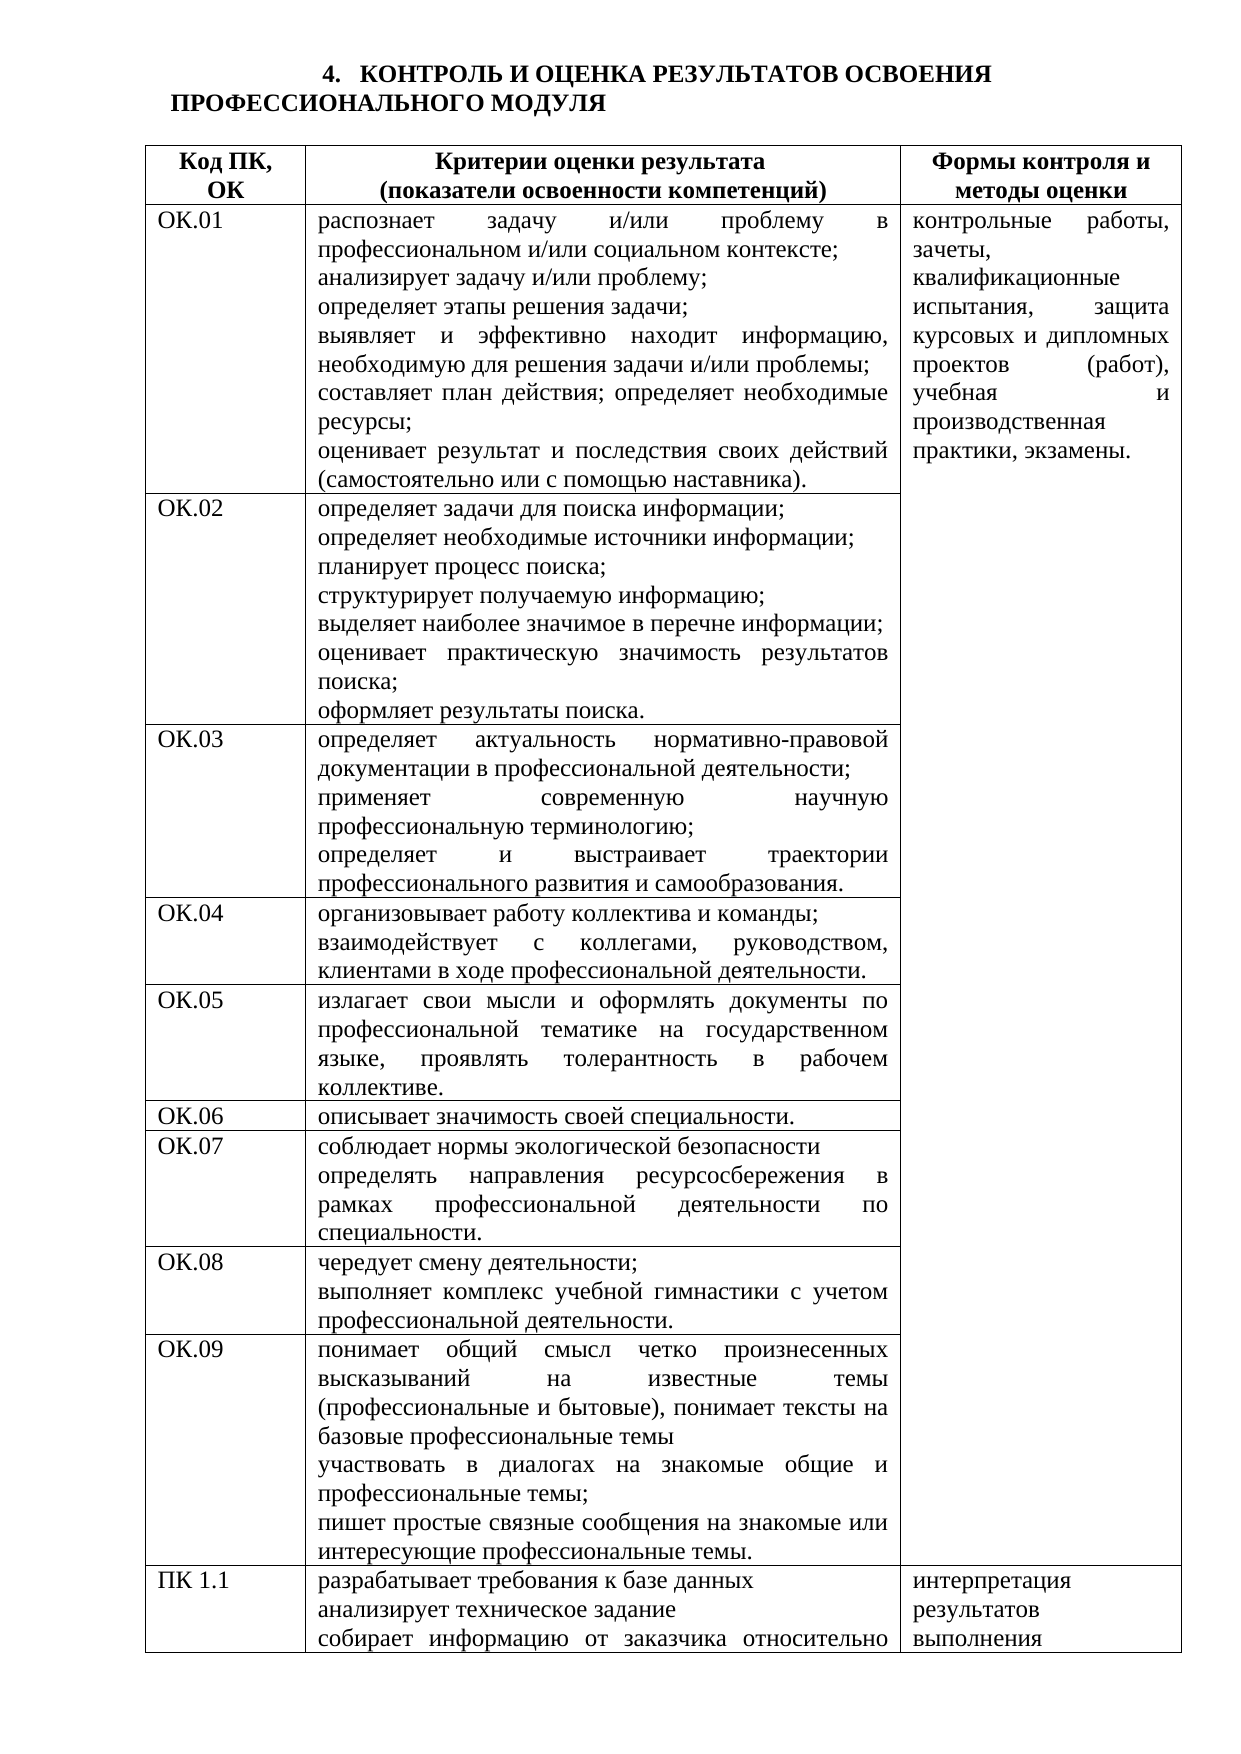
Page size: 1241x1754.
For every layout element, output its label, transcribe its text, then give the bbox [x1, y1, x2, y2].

table_cell ОК.01 [146, 205, 305, 492]
table_header Формы контроля и методы оценки [901, 146, 1181, 204]
table_cell ОК.08 [146, 1247, 305, 1333]
table_header Код ПК, ОК [146, 146, 305, 204]
list КОНТРОЛЬ И ОЦЕНКА РЕЗУЛЬТАТОВ ОСВОЕНИЯ [133, 59, 1181, 88]
table_cell излагает свои мысли и оформлять документы по профессиональной тематике на государственном языке, проявлять толерантность в рабочем коллективе. [306, 985, 900, 1100]
table_cell определяет актуальность нормативно-правовой документации в профессиональной деятельности; применяет современную научную профессиональную терминологию; определяет и выстраивает траектории профессионального развития и самообразования. [306, 725, 900, 897]
table_cell чередует смену деятельности; выполняет комплекс учебной гимнастики с учетом профессиональной деятельности. [306, 1247, 900, 1333]
table_cell описывает значимость своей специальности. [306, 1101, 900, 1130]
table_cell соблюдает нормы экологической безопасности определять направления ресурсосбережения в рамках профессиональной деятельности по специальности. [306, 1131, 900, 1246]
table_cell ОК.03 [146, 725, 305, 897]
table_header Критерии оценки результата (показатели освоенности компетенций) [306, 146, 900, 204]
table_cell ОК.07 [146, 1131, 305, 1246]
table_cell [901, 1566, 1181, 1652]
table_cell контрольные работы, зачеты, квалификационные испытания, защита курсовых и дипломных проектов (работ), учебная и производственная практики, экзамены. [901, 205, 1181, 1564]
table_cell ОК.02 [146, 494, 305, 723]
table_cell ОК.06 [146, 1101, 305, 1130]
table_cell ОК.04 [146, 898, 305, 984]
table_cell определяет задачи для поиска информации; определяет необходимые источники информации; планирует процесс поиска; структурирует получаемую информацию; выделяет наиболее значимое в перечне информации; оценивает практическую значимость результатов поиска; оформляет результаты поиска. [306, 494, 900, 723]
table_cell ОК.09 [146, 1335, 305, 1564]
table_cell распознает задачу и/или проблему в профессиональном и/или социальном контексте; анализирует задачу и/или проблему; определяет этапы решения задачи; выявляет и эффективно находит информацию, необходимую для решения задачи и/или проблемы; составляет план действия; определяет необходимые ресурсы; оценивает результат и последствия своих действий (самостоятельно или с помощью наставника). [306, 205, 900, 492]
table_cell ОК.05 [146, 985, 305, 1100]
table_cell ПК 1.1 [146, 1566, 305, 1652]
text ПРОФЕССИОНАЛЬНОГО МОДУЛЯ [170, 88, 1181, 117]
table_cell понимает общий смысл четко произнесенных высказываний на известные темы (профессиональные и бытовые), понимает тексты на базовые профессиональные темы участвовать в диалогах на знакомые общие и профессиональные темы; пишет простые связные сообщения на знакомые или интересующие профессиональные темы. [306, 1335, 900, 1564]
table_cell организовывает работу коллектива и команды; взаимодействует с коллегами, руководством, клиентами в ходе профессиональной деятельности. [306, 898, 900, 984]
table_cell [306, 1566, 900, 1652]
